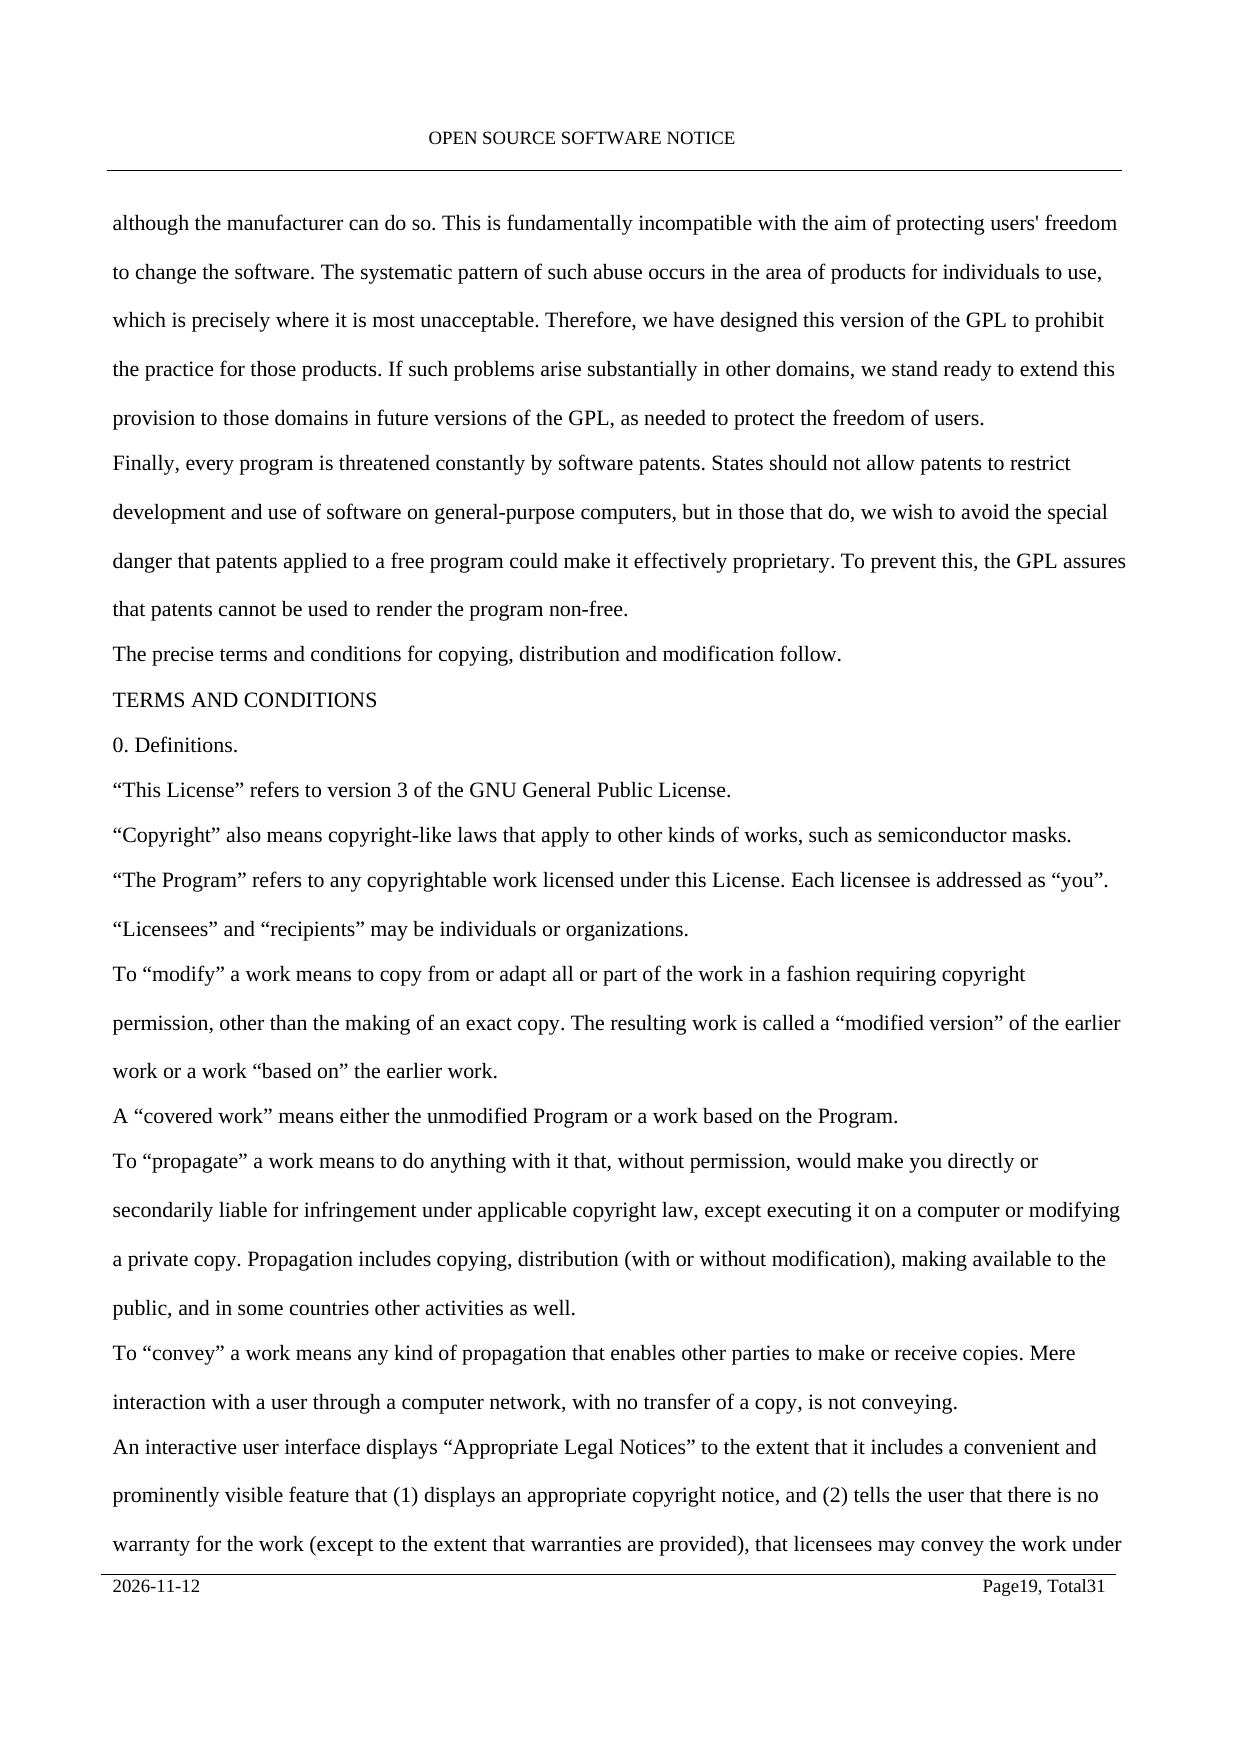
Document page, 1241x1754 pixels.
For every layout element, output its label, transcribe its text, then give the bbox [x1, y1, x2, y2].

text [112, 206, 1128, 434]
text TERMS AND CONDITIONS [112, 683, 1128, 715]
text “This License” refers to version 3 of the GNU General Public License. [112, 773, 1128, 806]
text To “propagate” a work means to do anything with it that, without permission, would make you directly or secondarily liable for infringement under applicable copyright law, except executing it on a computer or modifying a private copy. Propagation includes copying, distribution (with or without modification), making available to the public, and in some countries other activities as well. [112, 1145, 1128, 1324]
text A “covered work” means either the unmodified Program or a work based on the Program. [112, 1100, 1128, 1132]
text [112, 1430, 1128, 1560]
text 0. Definitions. [112, 728, 1128, 761]
text The precise terms and conditions for copying, distribution and modification follow. [112, 638, 1128, 670]
text To “convey” a work means any kind of propagation that enables other parties to make or receive copies. Mere interaction with a user through a computer network, with no transfer of a copy, is not conveying. [112, 1336, 1128, 1417]
text Finally, every program is threatened constantly by software patents. States should not allow patents to restrict development and use of software on general-purpose computers, but in those that do, we wish to avoid the special danger that patents applied to a free program could make it effectively proprietary. To prevent this, the GPL assures that patents cannot be used to render the program non-free. [112, 446, 1128, 625]
text “The Program” refers to any copyrightable work licensed under this License. Each licensee is addressed as “you”. “Licensees” and “recipients” may be individuals or organizations. [112, 863, 1128, 944]
text To “modify” a work means to copy from or adapt all or part of the work in a fashion requiring copyright permission, other than the making of an exact copy. The resulting work is called a “modified version” of the earlier work or a work “based on” the earlier work. [112, 957, 1128, 1087]
text “Copyright” also means copyright-like laws that apply to other kinds of works, such as semiconductor masks. [112, 818, 1128, 851]
